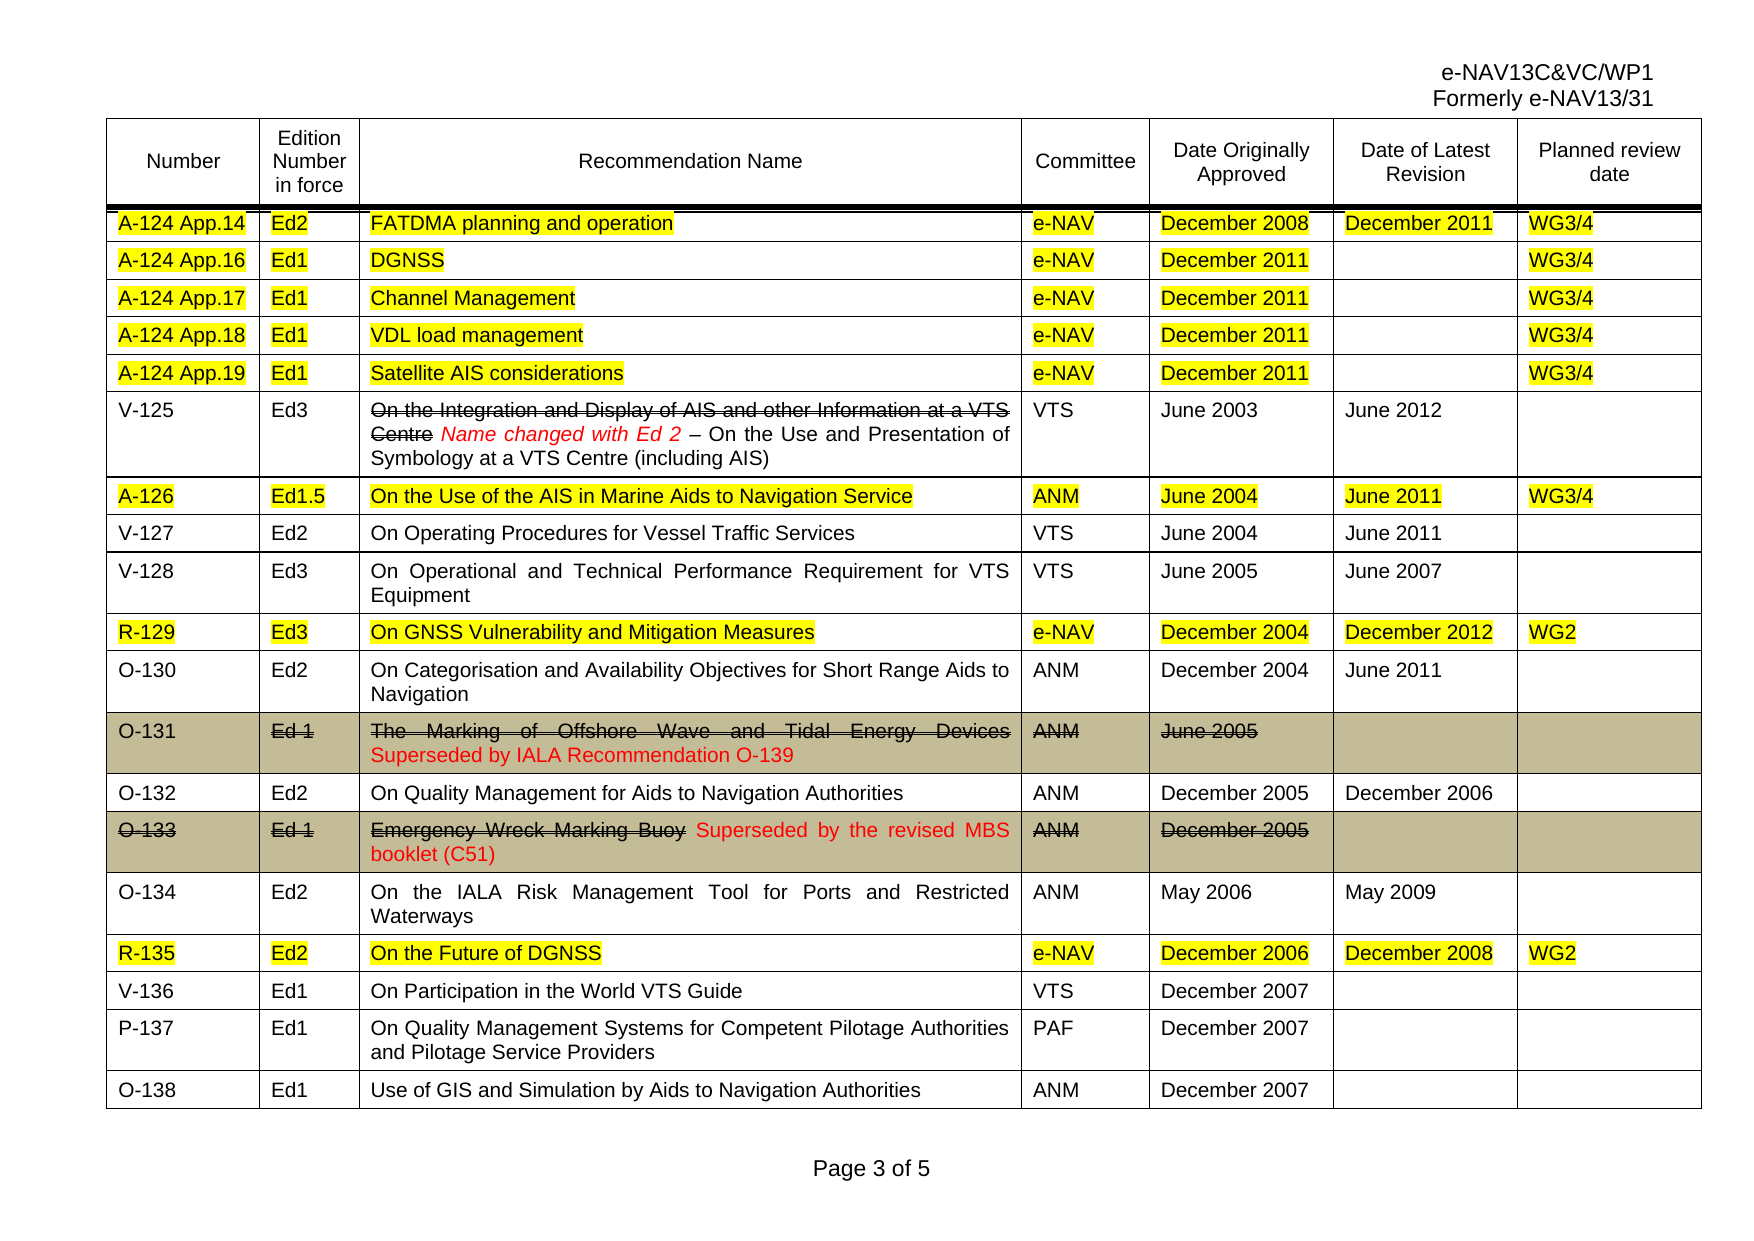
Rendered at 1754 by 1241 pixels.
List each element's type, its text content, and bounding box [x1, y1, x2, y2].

table_cell A-124 App.18 [107, 317, 259, 353]
table_cell O-134 [107, 873, 259, 934]
table_cell [1518, 392, 1701, 476]
table_header Committee [1022, 119, 1149, 203]
table_cell e-NAV [1022, 935, 1149, 971]
table_cell VTS [1022, 392, 1149, 476]
table_header Date of Latest Revision [1334, 119, 1517, 203]
table_cell WG3/4 [1518, 478, 1701, 514]
table_cell [1334, 242, 1517, 278]
table_cell December 2011 [1150, 242, 1333, 278]
table_cell ANM [1022, 812, 1149, 872]
table_cell ANM [1022, 651, 1149, 712]
table_cell June 2005 [1150, 713, 1333, 773]
table_header Planned review date [1518, 119, 1701, 203]
table_cell On GNSS Vulnerability and Mitigation Measures [360, 614, 1021, 650]
table_cell December 2012 [1334, 614, 1517, 650]
table_cell December 2011 [1150, 280, 1333, 316]
table_cell [1334, 317, 1517, 353]
table_cell [1334, 280, 1517, 316]
table_cell VTS [1022, 553, 1149, 613]
table_cell Ed 1 [260, 812, 359, 872]
table_cell A-124 App.17 [107, 280, 259, 316]
table_header Edition Number in force [260, 119, 359, 203]
table_cell Satellite AIS considerations [360, 355, 1021, 391]
table_cell WG3/4 [1518, 317, 1701, 353]
table_cell December 2011 [1150, 355, 1333, 391]
table_cell VTS [1022, 515, 1149, 551]
table_cell June 2012 [1334, 392, 1517, 476]
table_cell A-124 App.19 [107, 355, 259, 391]
table_cell December 2005 [1150, 774, 1333, 811]
table_cell ANM [1022, 713, 1149, 773]
table_cell On Categorisation and Availability Objectives for Short Range Aids to Navigation [360, 651, 1021, 712]
table_cell [1518, 1010, 1701, 1070]
table_cell June 2007 [1334, 553, 1517, 613]
table_cell e-NAV [1022, 213, 1149, 241]
table_cell Ed1 [260, 355, 359, 391]
table_cell e-NAV [1022, 355, 1149, 391]
table_cell On Quality Management Systems for Competent Pilotage Authorities and Pilotage Service Providers [360, 1010, 1021, 1070]
table_cell December 2011 [1334, 213, 1517, 241]
table_cell June 2004 [1150, 515, 1333, 551]
table_cell V-127 [107, 515, 259, 551]
table_cell December 2004 [1150, 651, 1333, 712]
table_cell Ed3 [260, 614, 359, 650]
table_cell V-128 [107, 553, 259, 613]
table_cell [1518, 651, 1701, 712]
table_cell On Participation in the World VTS Guide [360, 972, 1021, 1009]
table_cell Ed1 [260, 1010, 359, 1070]
table_cell December 2005 [1150, 812, 1333, 872]
table_cell December 2007 [1150, 1071, 1333, 1108]
table_cell Ed 1 [260, 713, 359, 773]
table_cell WG3/4 [1518, 213, 1701, 241]
table_cell [1518, 713, 1701, 773]
table_cell [1334, 1010, 1517, 1070]
table_cell The Marking of Offshore Wave and Tidal Energy Devices Superseded by IALA Recommendation O-139 [360, 713, 1021, 773]
table_cell O-132 [107, 774, 259, 811]
table_cell June 2003 [1150, 392, 1333, 476]
table_cell WG3/4 [1518, 280, 1701, 316]
table_header Date Originally Approved [1150, 119, 1333, 203]
table_cell Ed3 [260, 392, 359, 476]
table_cell ANM [1022, 873, 1149, 934]
table_cell Ed1 [260, 280, 359, 316]
table_cell Ed2 [260, 213, 359, 241]
table_cell December 2007 [1150, 1010, 1333, 1070]
table_cell FATDMA planning and operation [360, 213, 1021, 241]
table_cell WG3/4 [1518, 242, 1701, 278]
table_cell VTS [1022, 972, 1149, 1009]
table_cell [1518, 515, 1701, 551]
table_cell Ed1 [260, 242, 359, 278]
table_cell Emergency Wreck Marking Buoy Superseded by the revised MBS booklet (C51) [360, 812, 1021, 872]
table_cell A-126 [107, 478, 259, 514]
table_cell Ed1 [260, 972, 359, 1009]
table_cell December 2008 [1334, 935, 1517, 971]
table_cell O-130 [107, 651, 259, 712]
table_cell V-125 [107, 392, 259, 476]
table_cell Ed2 [260, 774, 359, 811]
table_cell December 2006 [1150, 935, 1333, 971]
table_cell e-NAV [1022, 242, 1149, 278]
table_cell On Quality Management for Aids to Navigation Authorities [360, 774, 1021, 811]
table_cell A-124 App.16 [107, 242, 259, 278]
table_cell On Operational and Technical Performance Requirement for VTS Equipment [360, 553, 1021, 613]
table_cell [1334, 812, 1517, 872]
table_cell On the Use of the AIS in Marine Aids to Navigation Service [360, 478, 1021, 514]
table_cell [1334, 355, 1517, 391]
table_cell [1518, 1071, 1701, 1108]
table_cell e-NAV [1022, 614, 1149, 650]
table_cell Channel Management [360, 280, 1021, 316]
table_cell P-137 [107, 1010, 259, 1070]
table_cell ANM [1022, 774, 1149, 811]
table_cell [1334, 1071, 1517, 1108]
table_cell [1518, 553, 1701, 613]
table_cell [1518, 972, 1701, 1009]
table_cell On the Future of DGNSS [360, 935, 1021, 971]
table_cell Ed1 [260, 317, 359, 353]
table_cell [1518, 774, 1701, 811]
table_cell December 2011 [1150, 317, 1333, 353]
table_cell ANM [1022, 1071, 1149, 1108]
table_cell [1518, 873, 1701, 934]
table_cell ANM [1022, 478, 1149, 514]
table_cell O-133 [107, 812, 259, 872]
table_cell [1334, 713, 1517, 773]
table_cell June 2005 [1150, 553, 1333, 613]
table_cell December 2004 [1150, 614, 1333, 650]
table_cell DGNSS [360, 242, 1021, 278]
table_cell Ed1 [260, 1071, 359, 1108]
table_cell O-131 [107, 713, 259, 773]
table_cell Ed1.5 [260, 478, 359, 514]
table_cell O-138 [107, 1071, 259, 1108]
table_cell WG2 [1518, 935, 1701, 971]
table_cell Use of GIS and Simulation by Aids to Navigation Authorities [360, 1071, 1021, 1108]
table_cell R-129 [107, 614, 259, 650]
table_cell December 2006 [1334, 774, 1517, 811]
table_cell Ed2 [260, 873, 359, 934]
table_header Recommendation Name [360, 119, 1021, 203]
table_cell R-135 [107, 935, 259, 971]
table_cell On the Integration and Display of AIS and other Information at a VTS Centre Name changed with Ed 2 – On the Use and Presentation of Symbology at a VTS Centre (including AIS) [360, 392, 1021, 476]
table_cell V-136 [107, 972, 259, 1009]
table_cell VDL load management [360, 317, 1021, 353]
table_cell On the IALA Risk Management Tool for Ports and Restricted Waterways [360, 873, 1021, 934]
table_cell Ed2 [260, 935, 359, 971]
table_cell December 2008 [1150, 213, 1333, 241]
table_cell A-124 App.14 [107, 213, 259, 241]
table_cell June 2011 [1334, 478, 1517, 514]
table_cell PAF [1022, 1010, 1149, 1070]
table_cell June 2011 [1334, 515, 1517, 551]
table_cell May 2006 [1150, 873, 1333, 934]
table_cell WG3/4 [1518, 355, 1701, 391]
table_cell June 2011 [1334, 651, 1517, 712]
table_cell WG2 [1518, 614, 1701, 650]
table_cell On Operating Procedures for Vessel Traffic Services [360, 515, 1021, 551]
table_cell [1518, 812, 1701, 872]
table_header Number [107, 119, 259, 203]
table_cell May 2009 [1334, 873, 1517, 934]
table_cell June 2004 [1150, 478, 1333, 514]
table_cell December 2007 [1150, 972, 1333, 1009]
table_cell e-NAV [1022, 317, 1149, 353]
table_cell Ed3 [260, 553, 359, 613]
table_cell Ed2 [260, 651, 359, 712]
table_cell e-NAV [1022, 280, 1149, 316]
table_cell [1334, 972, 1517, 1009]
table_cell Ed2 [260, 515, 359, 551]
